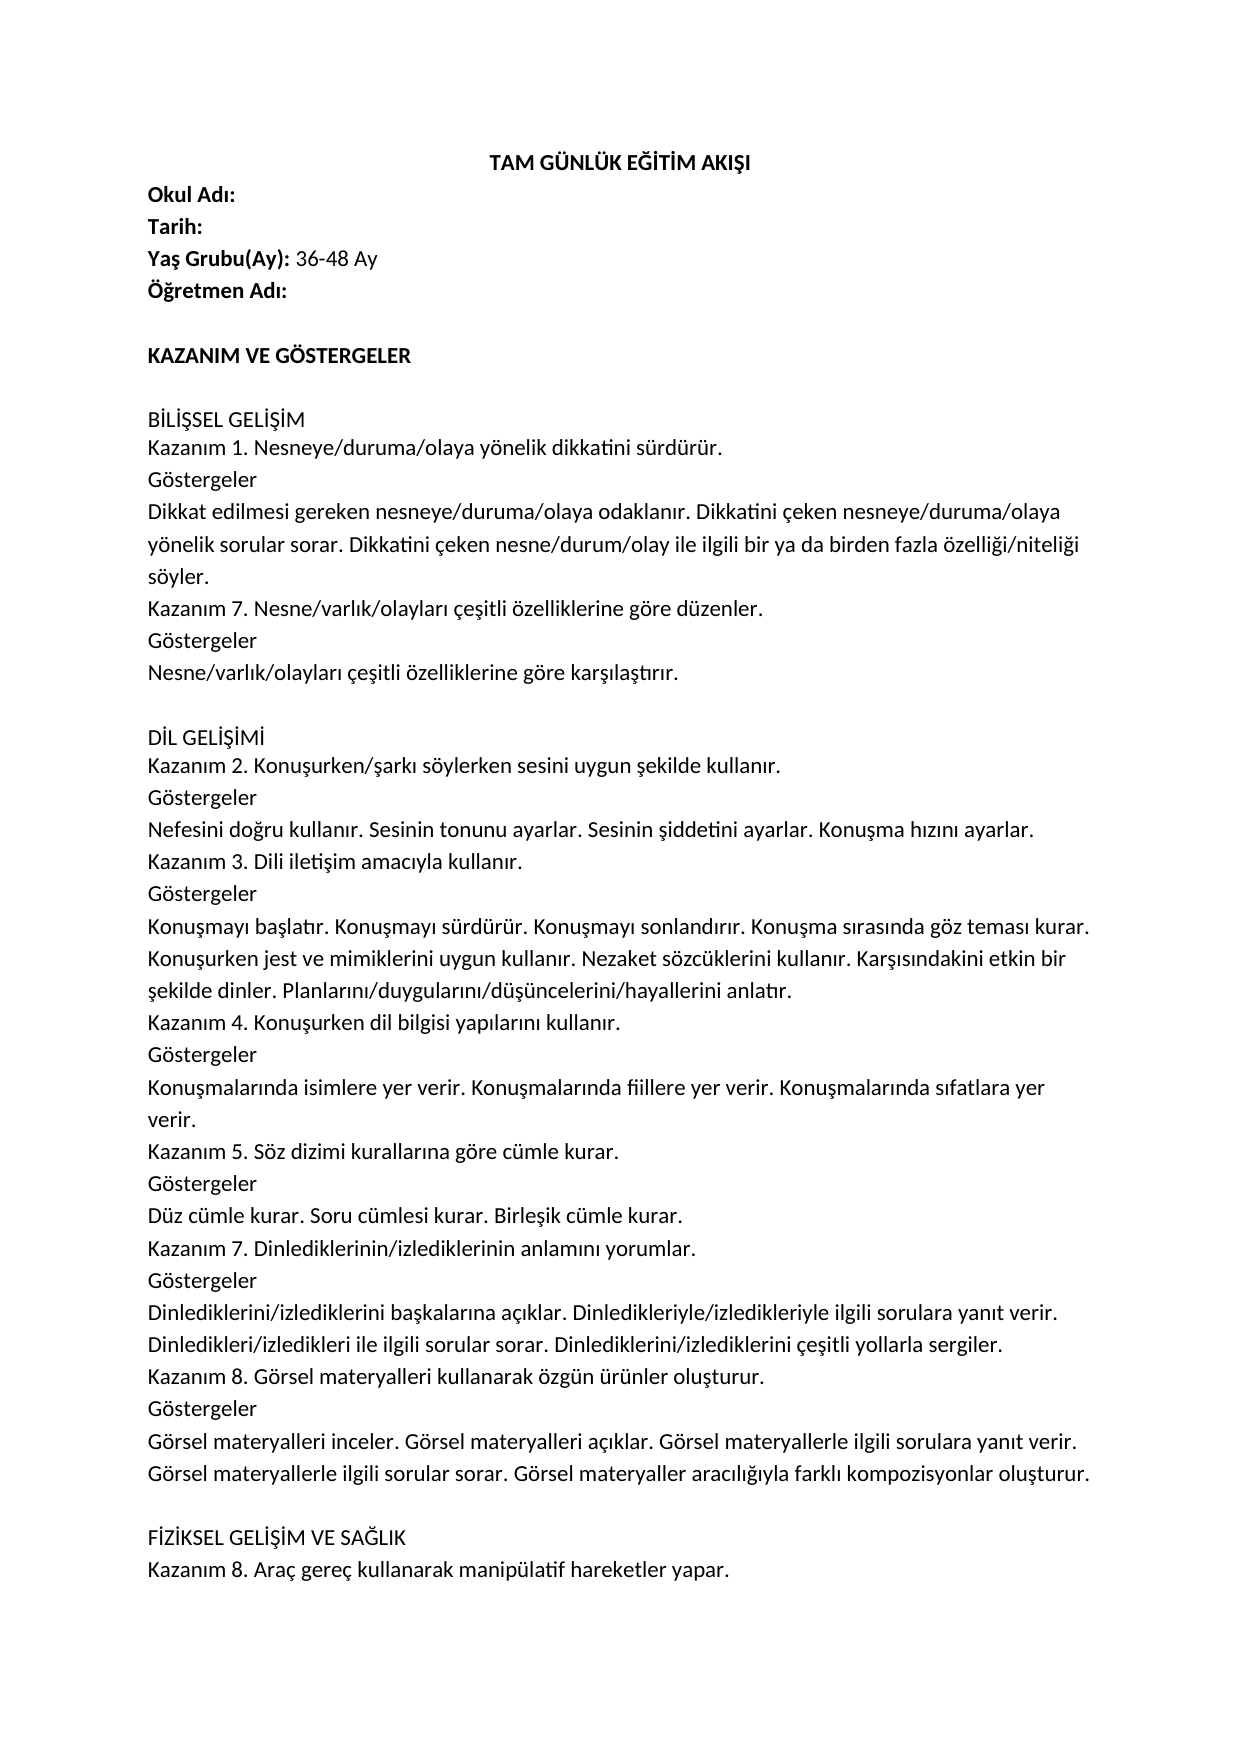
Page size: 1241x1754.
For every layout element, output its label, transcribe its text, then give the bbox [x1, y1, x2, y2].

text Dikkat edilmesi gereken nesneye/duruma/olaya odaklanır. Dikkatini çeken nesneye/duruma/olaya yönelik sorular sorar. Dikkatini çeken nesne/durum/olay ile ilgili bir ya da birden fazla özelliği/niteliği söyler. [148, 497, 1093, 590]
text Göstergeler [148, 783, 1093, 811]
text Kazanım 1. Nesneye/duruma/olaya yönelik dikkatini sürdürür. [148, 433, 1093, 461]
text Dinledikleri/izledikleri ile ilgili sorular sorar. Dinlediklerini/izlediklerini çeşitli yollarla sergiler. [148, 1330, 1093, 1358]
text Göstergeler [148, 1394, 1093, 1423]
text Düz cümle kurar. Soru cümlesi kurar. Birleşik cümle kurar. [148, 1201, 1093, 1229]
text Yaş Grubu(Ay): 36-48 Ay [148, 244, 1093, 272]
text Kazanım 7. Dinlediklerinin/izlediklerinin anlamını yorumlar. [148, 1234, 1093, 1262]
text Görsel materyalleri inceler. Görsel materyalleri açıklar. Görsel materyallerle ilgili sorulara yanıt verir. [148, 1427, 1093, 1455]
text Okul Adı: [148, 180, 1093, 208]
text Kazanım 4. Konuşurken dil bilgisi yapılarını kullanır. [148, 1008, 1093, 1036]
text Konuşmayı başlatır. Konuşmayı sürdürür. Konuşmayı sonlandırır. Konuşma sırasında göz teması kurar. [148, 912, 1093, 940]
text Göstergeler [148, 1041, 1093, 1068]
text Kazanım 8. Araç gereç kullanarak manipülatif hareketler yapar. [148, 1556, 1093, 1583]
text KAZANIM VE GÖSTERGELER [148, 341, 1093, 369]
text Dinlediklerini/izlediklerini başkalarına açıklar. Dinledikleriyle/izledikleriyle ilgili sorulara yanıt verir. [148, 1298, 1093, 1326]
text Nesne/varlık/olayları çeşitli özelliklerine göre karşılaştırır. [148, 658, 1093, 686]
text TAM GÜNLÜK EĞİTİM AKIŞI [148, 148, 1093, 176]
text BİLİŞSEL GELİŞİM [148, 405, 1093, 433]
text Konuşurken jest ve mimiklerini uygun kullanır. Nezaket sözcüklerini kullanır. Karşısındakini etkin bir şekilde dinler. Planlarını/duygularını/düşüncelerini/hayallerini anlatır. [148, 944, 1093, 1004]
text Göstergeler [148, 626, 1093, 654]
text Görsel materyallerle ilgili sorular sorar. Görsel materyaller aracılığıyla farklı kompozisyonlar oluşturur. [148, 1459, 1093, 1487]
text Kazanım 3. Dili iletişim amacıyla kullanır. [148, 847, 1093, 875]
text Tarih: [148, 212, 1093, 240]
text Öğretmen Adı: [148, 276, 1093, 304]
text Nefesini doğru kullanır. Sesinin tonunu ayarlar. Sesinin şiddetini ayarlar. Konuşma hızını ayarlar. [148, 815, 1093, 843]
text FİZİKSEL GELİŞİM VE SAĞLIK [148, 1523, 1093, 1551]
text Kazanım 2. Konuşurken/şarkı söylerken sesini uygun şekilde kullanır. [148, 751, 1093, 779]
text Göstergeler [148, 1169, 1093, 1197]
text DİL GELİŞİMİ [148, 723, 1093, 751]
text Kazanım 5. Söz dizimi kurallarına göre cümle kurar. [148, 1137, 1093, 1165]
text Göstergeler [148, 1266, 1093, 1294]
text Göstergeler [148, 879, 1093, 908]
text Göstergeler [148, 465, 1093, 493]
text Konuşmalarında isimlere yer verir. Konuşmalarında fiillere yer verir. Konuşmalarında sıfatlara yer verir. [148, 1073, 1093, 1133]
text Kazanım 8. Görsel materyalleri kullanarak özgün ürünler oluşturur. [148, 1362, 1093, 1390]
text Kazanım 7. Nesne/varlık/olayları çeşitli özelliklerine göre düzenler. [148, 594, 1093, 622]
